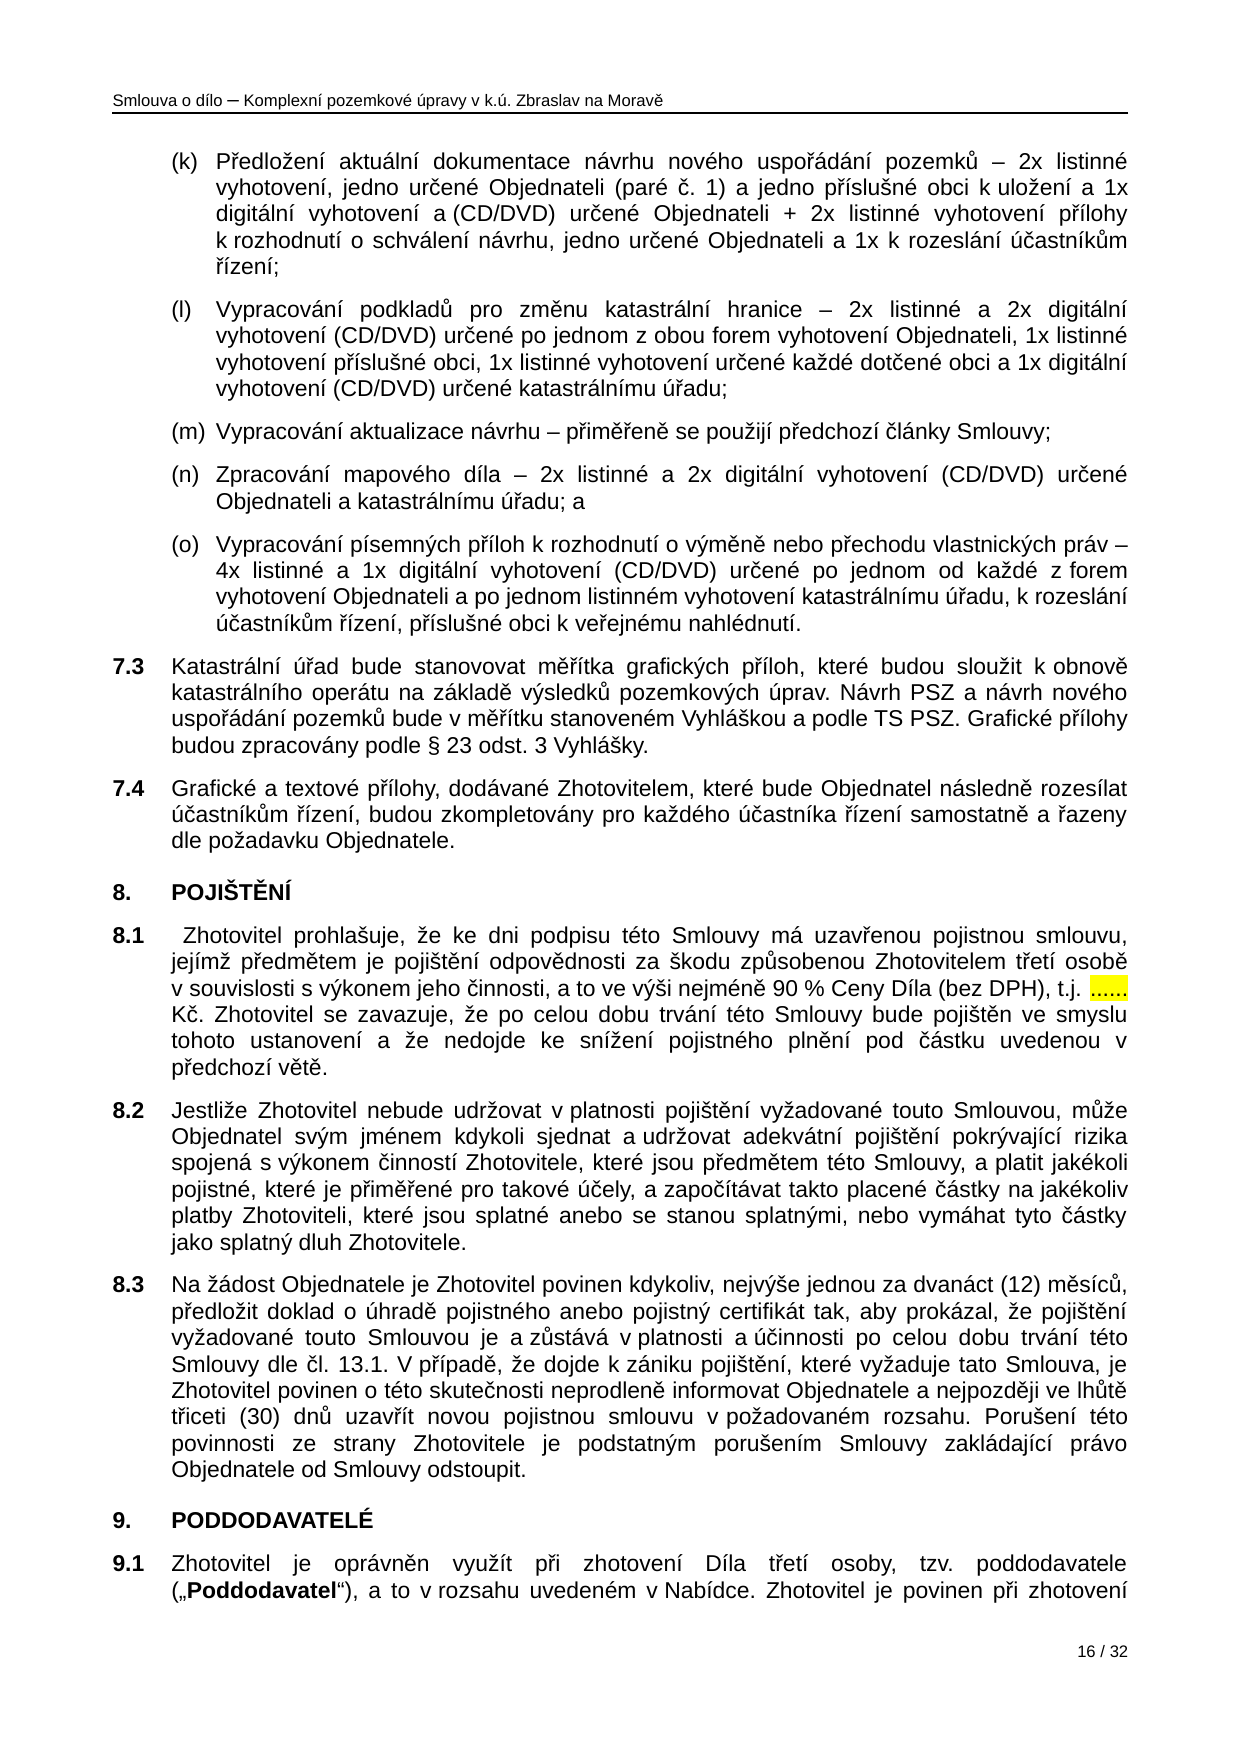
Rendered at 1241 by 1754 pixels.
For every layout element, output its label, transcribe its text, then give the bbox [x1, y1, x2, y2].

list Předložení aktuální dokumentace návrhu nového uspořádání pozemků – 2x listinné vyhotovení, jedno určené Objednateli (paré č. 1) a jedno příslušné obci k uložení a 1x digitální vyhotovení a (CD/DVD) určené Objednateli + 2x listinné vyhotovení přílohy k rozhodnutí o schválení návrhu, jedno určené Objednateli a 1x k rozeslání účastníkům řízení; [171, 148, 1128, 279]
text Pojištění [112, 879, 1128, 905]
text Jestliže Zhotovitel nebude udržovat v platnosti pojištění vyžadované touto Smlouvou, může Objednatel svým jménem kdykoli sjednat a udržovat adekvátní pojištění pokrývající rizika spojená s výkonem činností Zhotovitele, které jsou předmětem této Smlouvy, a platit jakékoli pojistné, které je přiměřené pro takové účely, a započítávat takto placené částky na jakékoliv platby Zhotoviteli, které jsou splatné anebo se stanou splatnými, nebo vymáhat tyto částky jako splatný dluh Zhotovitele. [112, 1097, 1128, 1255]
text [112, 1550, 1128, 1603]
text Poddodavatelé [112, 1507, 1128, 1534]
text Na žádost Objednatele je Zhotovitel povinen kdykoliv, nejvýše jednou za dvanáct (12) měsíců, předložit doklad o úhradě pojistného anebo pojistný certifikát tak, aby prokázal, že pojištění vyžadované touto Smlouvou je a zůstává v platnosti a účinnosti po celou dobu trvání této Smlouvy dle čl. 13.1. V případě, že dojde k zániku pojištění, které vyžaduje tato Smlouva, je Zhotovitel povinen o této skutečnosti neprodleně informovat Objednatele a nejpozději ve lhůtě třiceti (30) dnů uzavřít novou pojistnou smlouvu v požadovaném rozsahu. Porušení této povinnosti ze strany Zhotovitele je podstatným porušením Smlouvy zakládající právo Objednatele od Smlouvy odstoupit. [112, 1271, 1128, 1482]
list Vypracování podkladů pro změnu katastrální hranice – 2x listinné a 2x digitální vyhotovení (CD/DVD) určené po jednom z obou forem vyhotovení Objednateli, 1x listinné vyhotovení příslušné obci, 1x listinné vyhotovení určené každé dotčené obci a 1x digitální vyhotovení (CD/DVD) určené katastrálnímu úřadu; [171, 296, 1128, 402]
list Vypracování aktualizace návrhu – přiměřeně se použijí předchozí články Smlouvy; [171, 418, 1128, 444]
text Katastrální úřad bude stanovovat měřítka grafických příloh, které budou sloužit k obnově katastrálního operátu na základě výsledků pozemkových úprav. Návrh PSZ a návrh nového uspořádání pozemků bude v měřítku stanoveném Vyhláškou a podle TS PSZ. Grafické přílohy budou zpracovány podle § 23 odst. 3 Vyhlášky. [112, 653, 1128, 758]
list Zpracování mapového díla – 2x listinné a 2x digitální vyhotovení (CD/DVD) určené Objednateli a katastrálnímu úřadu; a [171, 461, 1128, 514]
list Vypracování písemných příloh k rozhodnutí o výměně nebo přechodu vlastnických práv – 4x listinné a 1x digitální vyhotovení (CD/DVD) určené po jednom od každé z forem vyhotovení Objednateli a po jednom listinném vyhotovení katastrálnímu úřadu, k rozeslání účastníkům řízení, příslušné obci k veřejnému nahlédnutí. [171, 531, 1128, 636]
text Zhotovitel prohlašuje, že ke dni podpisu této Smlouvy má uzavřenou pojistnou smlouvu, jejímž předmětem je pojištění odpovědnosti za škodu způsobenou Zhotovitelem třetí osobě v souvislosti s výkonem jeho činnosti, a to ve výši nejméně 90 % Ceny Díla (bez DPH), t.j. ...... Kč. Zhotovitel se zavazuje, že po celou dobu trvání této Smlouvy bude pojištěn ve smyslu tohoto ustanovení a že nedojde ke snížení pojistného plnění pod částku uvedenou v předchozí větě. [112, 922, 1128, 1080]
text Grafické a textové přílohy, dodávané Zhotovitelem, které bude Objednatel následně rozesílat účastníkům řízení, budou zkompletovány pro každého účastníka řízení samostatně a řazeny dle požadavku Objednatele. [112, 775, 1128, 854]
